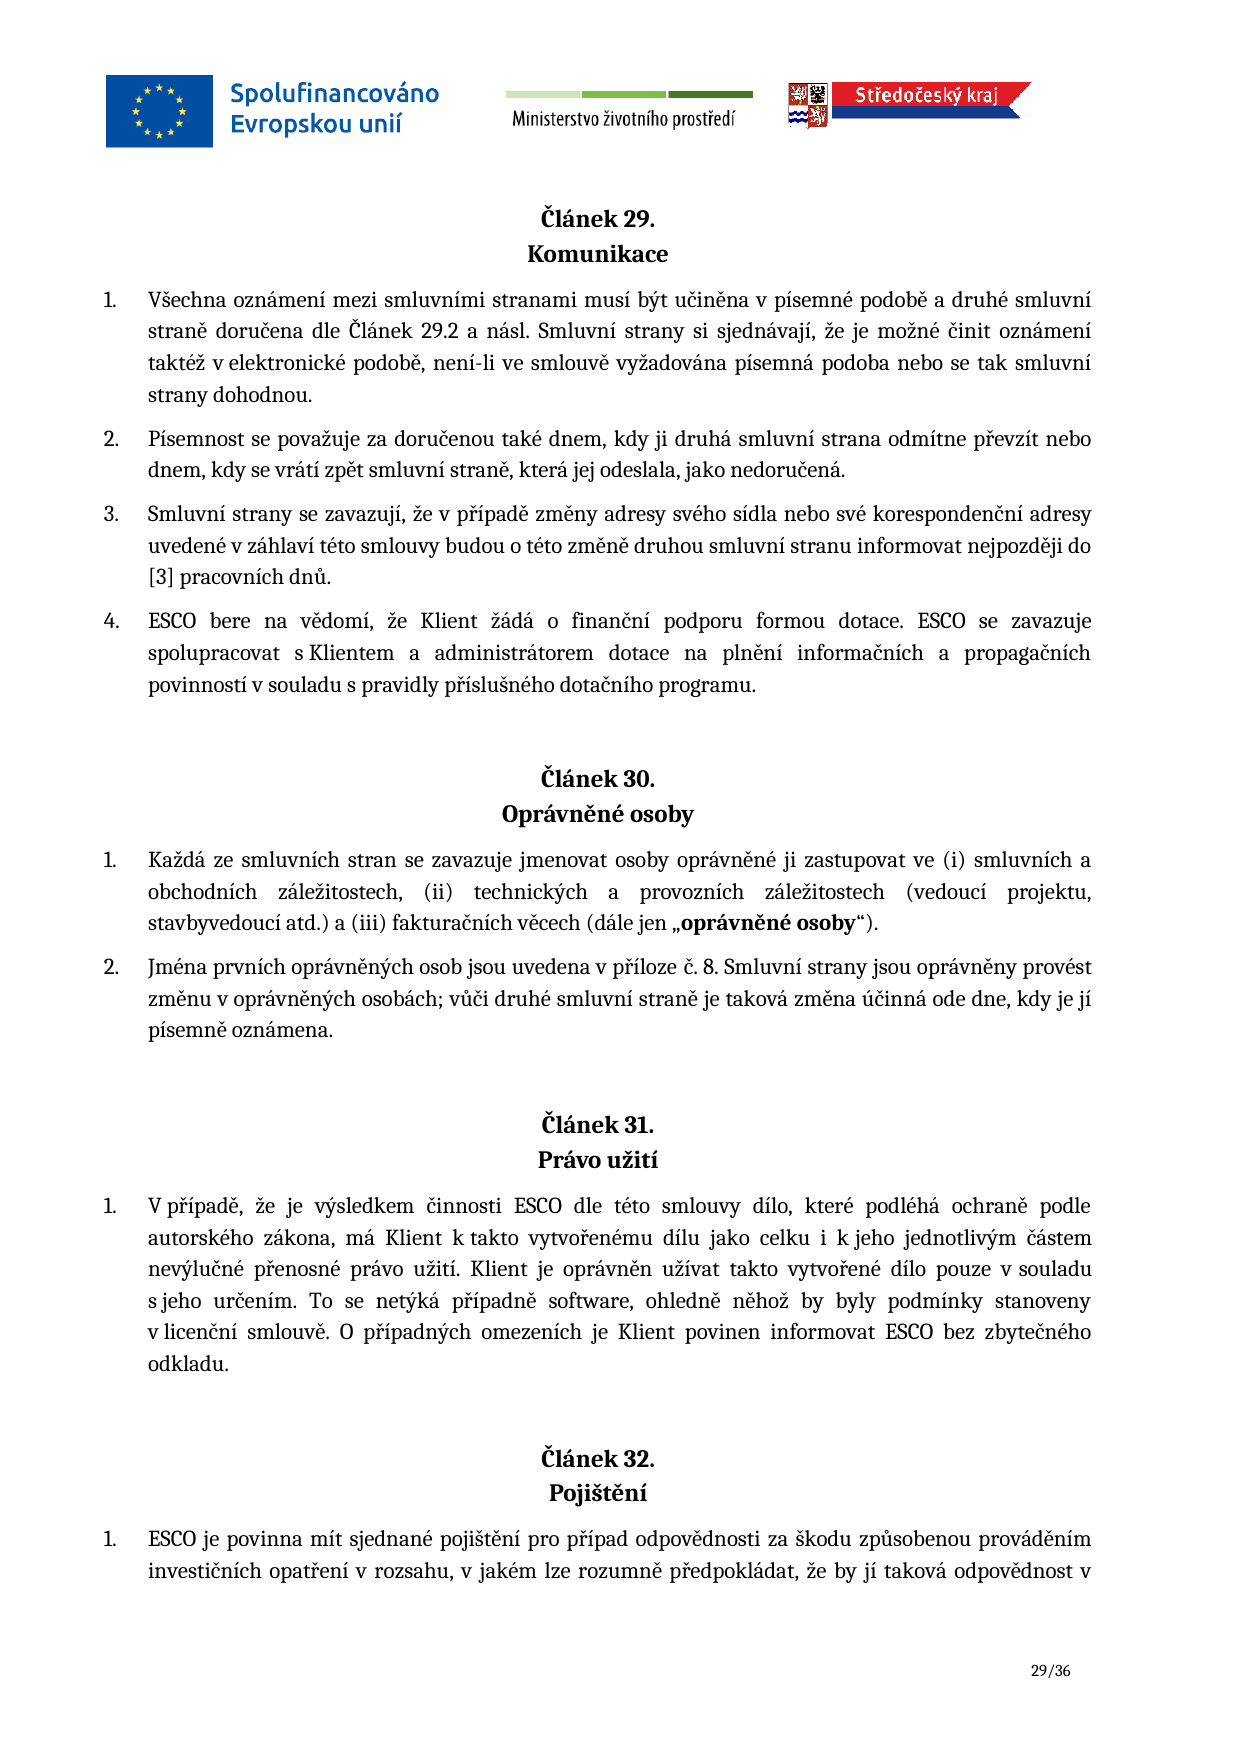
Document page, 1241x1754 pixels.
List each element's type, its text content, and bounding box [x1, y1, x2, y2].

subtitle Každá ze smluvních stran se zavazuje jmenovat osoby oprávněné ji zastupovat ve (i) smluvních a obchodních záležitostech, (ii) technických a provozních záležitostech (vedoucí projektu, stavbyvedoucí atd.) a (iii) fakturačních věcech (dále jen „oprávněné osoby“). [103, 847, 1092, 936]
subtitle Oprávněné osoby [103, 765, 1092, 829]
subtitle Jména prvních oprávněných osob jsou uvedena v příloze č. 8. Smluvní strany jsou oprávněny provést změnu v oprávněných osobách; vůči druhé smluvní straně je taková změna účinná ode dne, kdy je jí písemně oznámena. [103, 954, 1092, 1043]
subtitle ESCO bere na vědomí, že Klient žádá o finanční podporu formou dotace. ESCO se zavazuje spolupracovat s Klientem a administrátorem dotace na plnění informačních a propagačních povinností v souladu s pravidly příslušného dotačního programu. [103, 608, 1092, 698]
subtitle Všechna oznámení mezi smluvními stranami musí být učiněna v písemné podobě a druhé smluvní straně doručena dle Článek 29.2 a násl. Smluvní strany si sjednávají, že je možné činit oznámení taktéž v elektronické podobě, není-li ve smlouvě vyžadována písemná podoba nebo se tak smluvní strany dohodnou. [103, 287, 1092, 408]
picture [103, 73, 1048, 148]
subtitle Pojištění [103, 1444, 1092, 1508]
subtitle Právo užití [103, 1111, 1092, 1174]
subtitle Písemnost se považuje za doručenou také dnem, kdy ji druhá smluvní strana odmítne převzít nebo dnem, kdy se vrátí zpět smluvní straně, která jej odeslala, jako nedoručená. [103, 425, 1092, 483]
subtitle V případě, že je výsledkem činnosti ESCO dle této smlouvy dílo, které podléhá ochraně podle autorského zákona, má Klient k takto vytvořenému dílu jako celku i k jeho jednotlivým částem nevýlučné přenosné právo užití. Klient je oprávněn užívat takto vytvořené dílo pouze v souladu s jeho určením. To se netýká případně software, ohledně něhož by byly podmínky stanoveny v licenční smlouvě. O případných omezeních je Klient povinen informovat ESCO bez zbytečného odkladu. [103, 1193, 1092, 1377]
subtitle Komunikace [103, 205, 1092, 268]
subtitle Smluvní strany se zavazují, že v případě změny adresy svého sídla nebo své korespondenční adresy uvedené v záhlaví této smlouvy budou o této změně druhou smluvní stranu informovat nejpozději do [3] pracovních dnů. [103, 501, 1092, 591]
